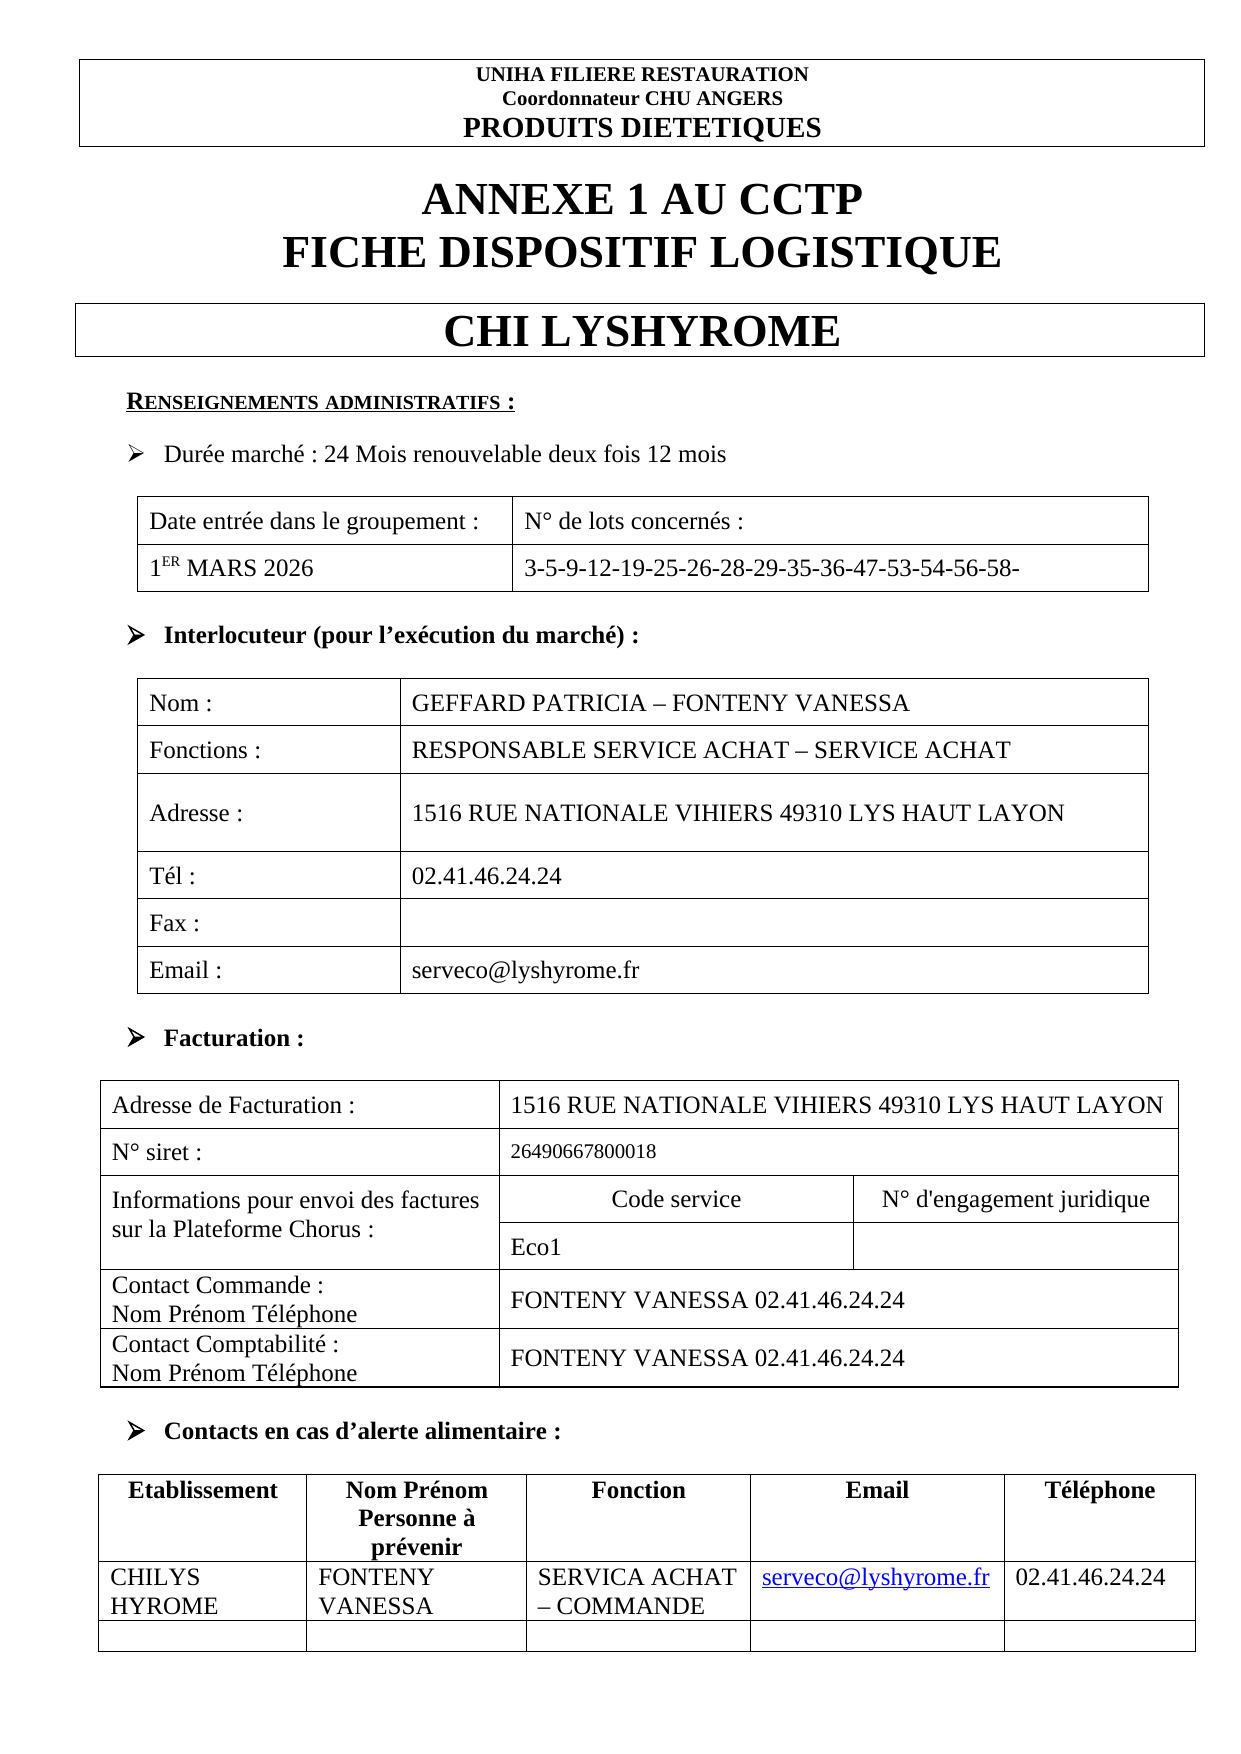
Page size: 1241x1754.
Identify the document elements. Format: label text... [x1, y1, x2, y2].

text UNIHA FILIERE RESTAURATION [80, 60, 1204, 86]
table_header 1516 RUE NATIONALE VIHIERS 49310 LYS HAUT LAYON [500, 1081, 1178, 1127]
table_cell RESPONSABLE SERVICE ACHAT – SERVICE ACHAT [401, 726, 1148, 773]
table_cell 02.41.46.24.24 [1005, 1562, 1195, 1619]
table_cell [854, 1223, 1178, 1269]
table_cell 26490667800018 [500, 1129, 1178, 1175]
text FICHE DISPOSITIF LOGISTIQUE [89, 225, 1196, 277]
table_header N° de lots concernés : [513, 497, 1148, 543]
table_cell Code service [500, 1176, 853, 1222]
table_cell Fonctions : [138, 726, 400, 773]
table_cell [307, 1621, 526, 1651]
table_cell serveco@lyshyrome.fr [751, 1562, 1004, 1619]
table_cell Tél : [138, 852, 400, 898]
table_header Nom : [138, 679, 400, 725]
table_cell 02.41.46.24.24 [401, 852, 1148, 898]
table_cell 3-5-9-12-19-25-26-28-29-35-36-47-53-54-56-58- [513, 545, 1148, 591]
table_cell SERVICA ACHAT – COMMANDE [527, 1562, 750, 1619]
table_cell Contact Commande : Nom Prénom Téléphone [101, 1270, 499, 1328]
table_header Etablissement [99, 1475, 306, 1561]
table_cell serveco@lyshyrome.fr [401, 947, 1148, 993]
table_header Date entrée dans le groupement : [138, 497, 512, 543]
table_header GEFFARD PATRICIA – FONTENY VANESSA [401, 679, 1148, 725]
text CHI LYSHYROME [76, 304, 1204, 356]
table_cell FONTENY VANESSA [307, 1562, 526, 1619]
table_cell [751, 1621, 1004, 1651]
table_cell Informations pour envoi des factures sur la Plateforme Chorus : [101, 1176, 499, 1269]
table_cell [401, 899, 1148, 946]
text Coordonnateur CHU ANGERS [89, 86, 1196, 107]
table_cell N° siret : [101, 1129, 499, 1175]
table_cell Fax : [138, 899, 400, 946]
table_cell Adresse : [138, 774, 400, 851]
table_header Téléphone [1005, 1475, 1195, 1561]
text ANNEXE 1 AU CCTP [89, 172, 1196, 225]
table_header Adresse de Facturation : [101, 1081, 499, 1127]
list Durée marché : 24 Mois renouvelable deux fois 12 mois [126, 439, 1196, 467]
list Facturation : [126, 1023, 1196, 1051]
table_cell Eco1 [500, 1223, 853, 1269]
text Renseignements administratifs : [32, 386, 1196, 415]
table_cell [1005, 1621, 1195, 1651]
table_cell CHILYS HYROME [99, 1562, 306, 1619]
table_cell [527, 1621, 750, 1651]
table_header Email [751, 1475, 1004, 1561]
table_cell Email : [138, 947, 400, 993]
table_cell FONTENY VANESSA 02.41.46.24.24 [500, 1329, 1178, 1386]
table_cell N° d'engagement juridique [854, 1176, 1178, 1222]
list Interlocuteur (pour l’exécution du marché) : [126, 621, 1196, 649]
table_cell FONTENY VANESSA 02.41.46.24.24 [500, 1270, 1178, 1328]
text PRODUITS DIETETIQUES [80, 107, 1204, 146]
list Contacts en cas d’alerte alimentaire : [126, 1416, 1196, 1445]
table_cell 1ER MARS 2026 [138, 545, 512, 591]
table_header Nom Prénom Personne à prévenir [307, 1475, 526, 1561]
table_header Fonction [527, 1475, 750, 1561]
table_cell Contact Comptabilité : Nom Prénom Téléphone [101, 1329, 499, 1386]
table_cell [99, 1621, 306, 1651]
table_cell 1516 RUE NATIONALE VIHIERS 49310 LYS HAUT LAYON [401, 774, 1148, 851]
